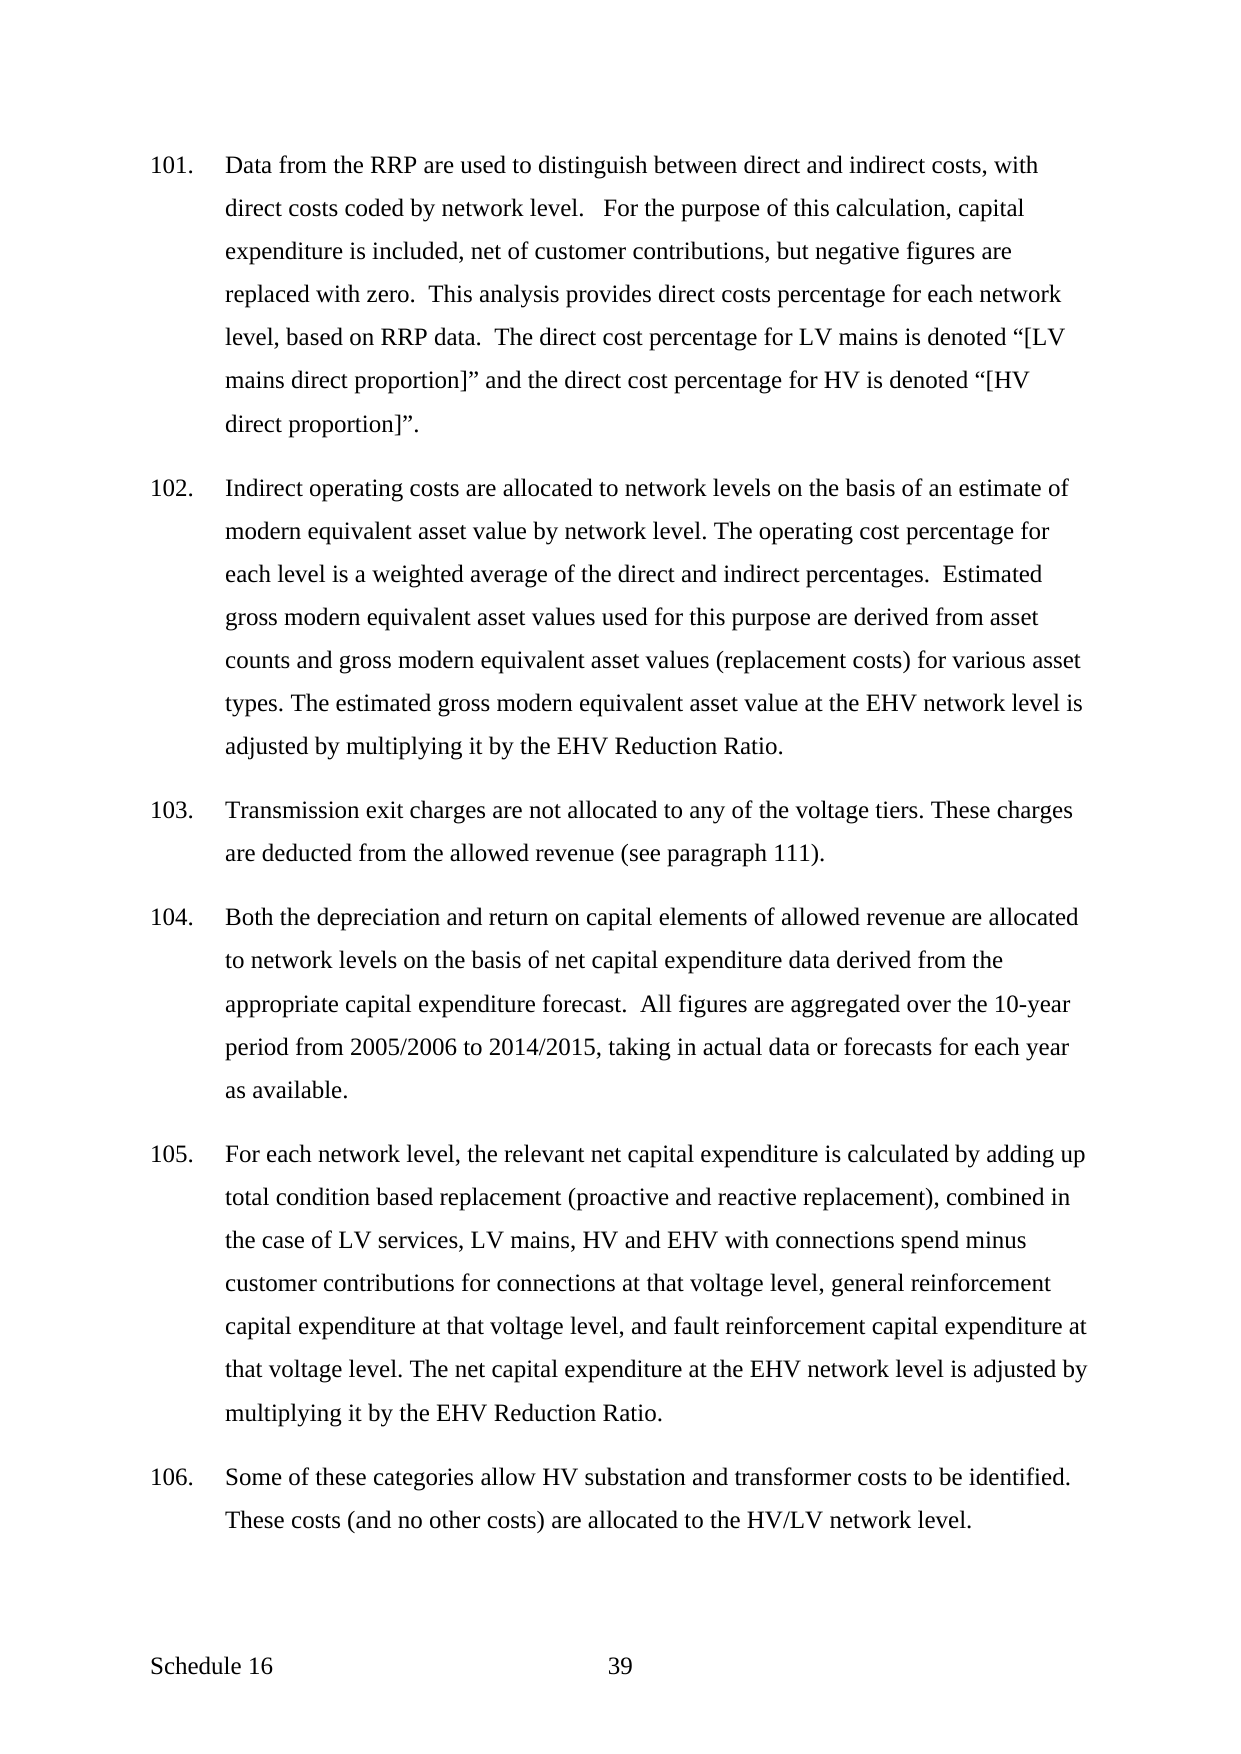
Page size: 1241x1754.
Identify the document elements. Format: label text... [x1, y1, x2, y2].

subtitle Indirect operating costs are allocated to network levels on the basis of an estimate of modern equivalent asset value by network level. The operating cost percentage for each level is a weighted average of the direct and indirect percentages. Estimated gross modern equivalent asset values used for this purpose are derived from asset counts and gross modern equivalent asset values (replacement costs) for various asset types. The estimated gross modern equivalent asset value at the EHV network level is adjusted by multiplying it by the EHV Reduction Ratio. [150, 473, 1090, 760]
subtitle Some of these categories allow HV substation and transformer costs to be identified. These costs (and no other costs) are allocated to the HV/LV network level. [150, 1462, 1090, 1533]
subtitle For each network level, the relevant net capital expenditure is calculated by adding up total condition based replacement (proactive and reactive replacement), combined in the case of LV services, LV mains, HV and EHV with connections spend minus customer contributions for connections at that voltage level, general reinforcement capital expenditure at that voltage level, and fault reinforcement capital expenditure at that voltage level. The net capital expenditure at the EHV network level is adjusted by multiplying it by the EHV Reduction Ratio. [150, 1139, 1090, 1426]
subtitle Data from the RRP are used to distinguish between direct and indirect costs, with direct costs coded by network level. For the purpose of this calculation, capital expenditure is included, net of customer contributions, but negative figures are replaced with zero. This analysis provides direct costs percentage for each network level, based on RRP data. The direct cost percentage for LV mains is denoted “[LV mains direct proportion]” and the direct cost percentage for HV is denoted “[HV direct proportion]”. [150, 150, 1090, 437]
subtitle Transmission exit charges are not allocated to any of the voltage tiers. These charges are deducted from the allowed revenue (see paragraph 111). [150, 795, 1090, 867]
subtitle Both the depreciation and return on capital elements of allowed revenue are allocated to network levels on the basis of net capital expenditure data derived from the appropriate capital expenditure forecast. All figures are aggregated over the 10-year period from 2005/2006 to 2014/2015, taking in actual data or forecasts for each year as available. [150, 902, 1090, 1104]
